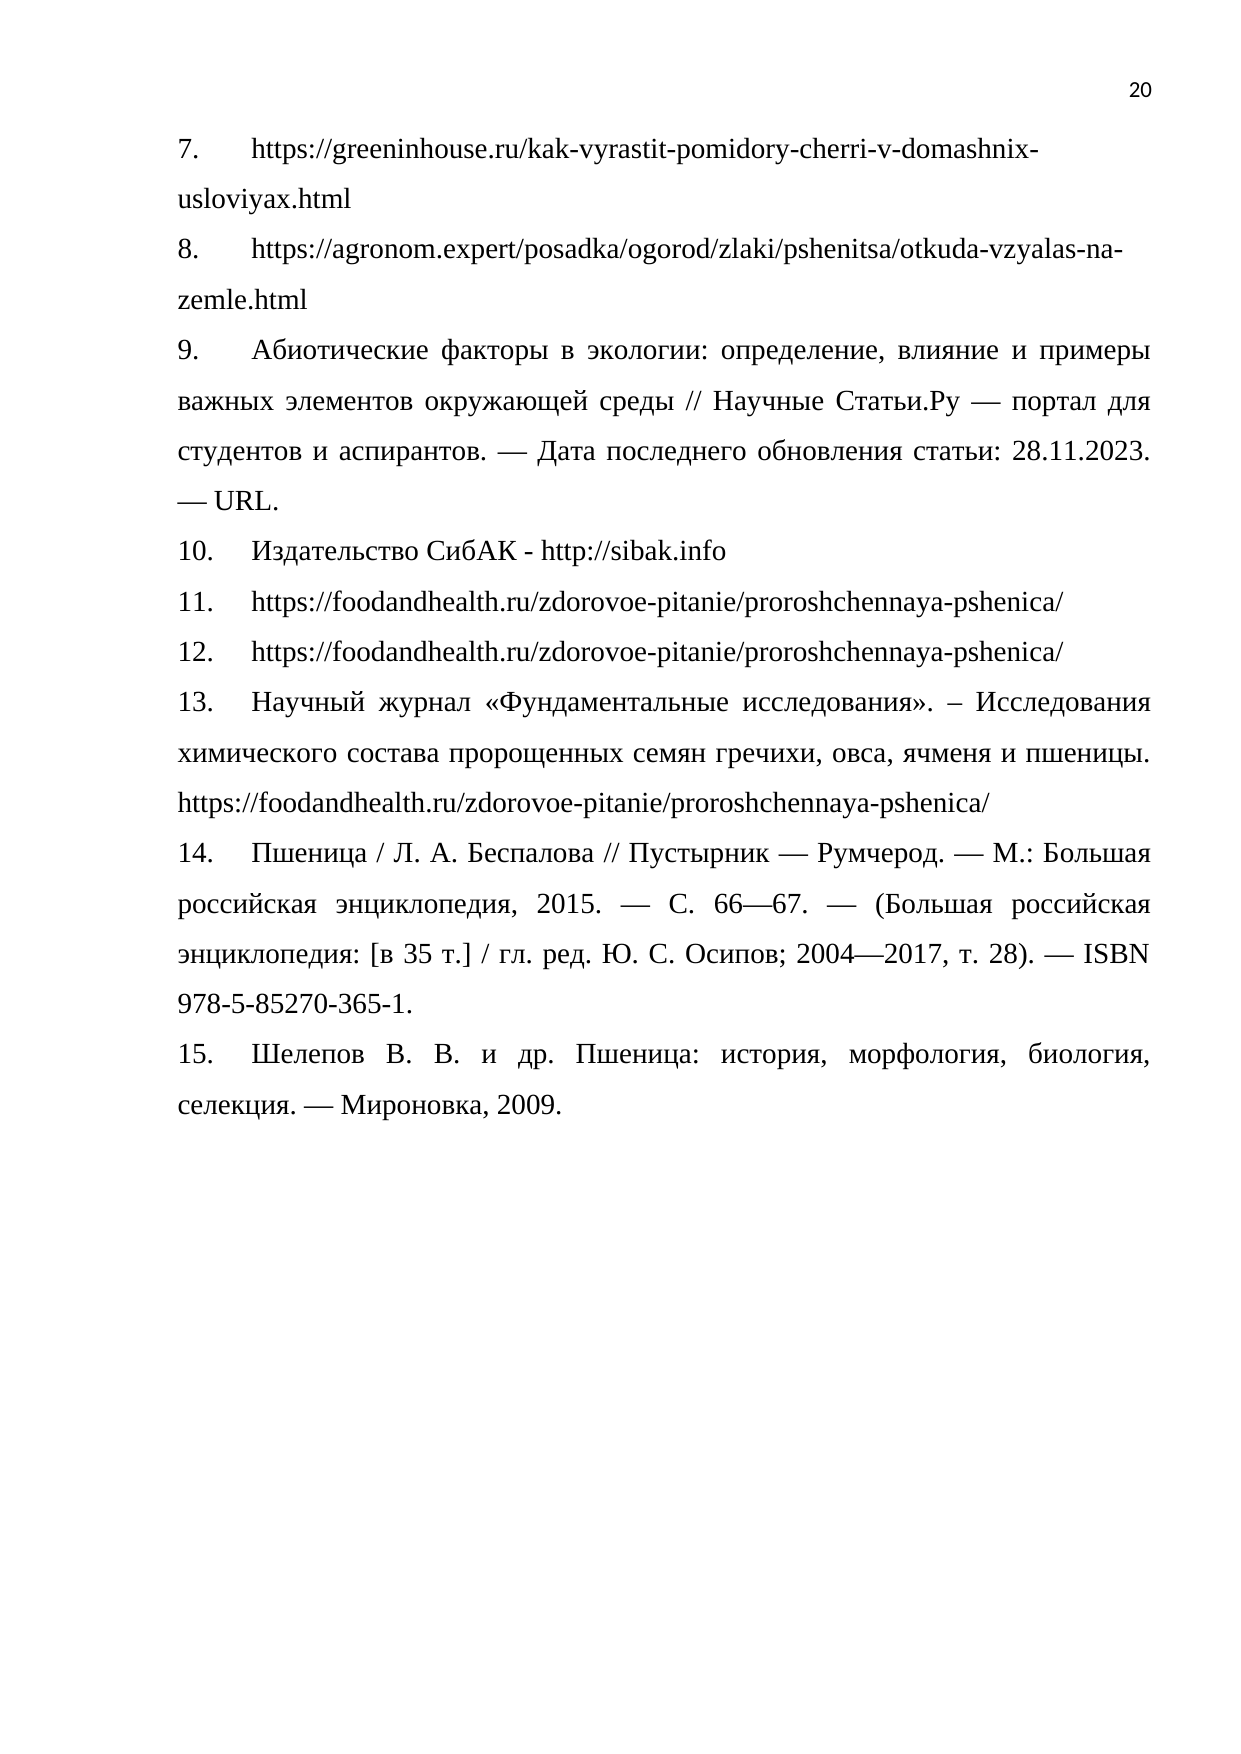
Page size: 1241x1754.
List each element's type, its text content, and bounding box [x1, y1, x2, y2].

text 7. https://greeninhouse.ru/kak-vyrastit-pomidory-cherri-v-domashnix-usloviyax.html [177, 131, 1152, 215]
list 12. https://foodandhealth.ru/zdorovoe-pitanie/proroshchennaya-pshenica/ [177, 634, 1152, 668]
text 8. https://agronom.expert/posadka/ogorod/zlaki/pshenitsa/otkuda-vzyalas-na-zemle.html [177, 232, 1152, 316]
text 15. Шелепов В. В. и др. Пшеница: история, морфология, биология, селекция. — Мироновка, 2009. [177, 1037, 1152, 1121]
text 13. Научный журнал «Фундаментальные исследования». – Исследования химического состава пророщенных семян гречихи, овса, ячменя и пшеницы. https://foodandhealth.ru/zdorovoe-pitanie/proroshchennaya-pshenica/ [177, 684, 1152, 819]
text 14. Пшеница / Л. А. Беспалова // Пустырник — Румчерод. — М.: Большая российская энциклопедия, 2015. — С. 66—67. — (Большая российская энциклопедия: [в 35 т.] / гл. ред. Ю. С. Осипов; 2004—2017, т. 28). — ISBN 978-5-85270-365-1. [177, 835, 1152, 1020]
list 11. https://foodandhealth.ru/zdorovoe-pitanie/proroshchennaya-pshenica/ [177, 584, 1152, 617]
text 9. Абиотические факторы в экологии: определение, влияние и примеры важных элементов окружающей среды // Научные Статьи.Ру — портал для студентов и аспирантов. — Дата последнего обновления статьи: 28.11.2023. — URL. [177, 332, 1152, 517]
list 10. Издательство СибАК - http://sibak.info [177, 533, 1152, 567]
